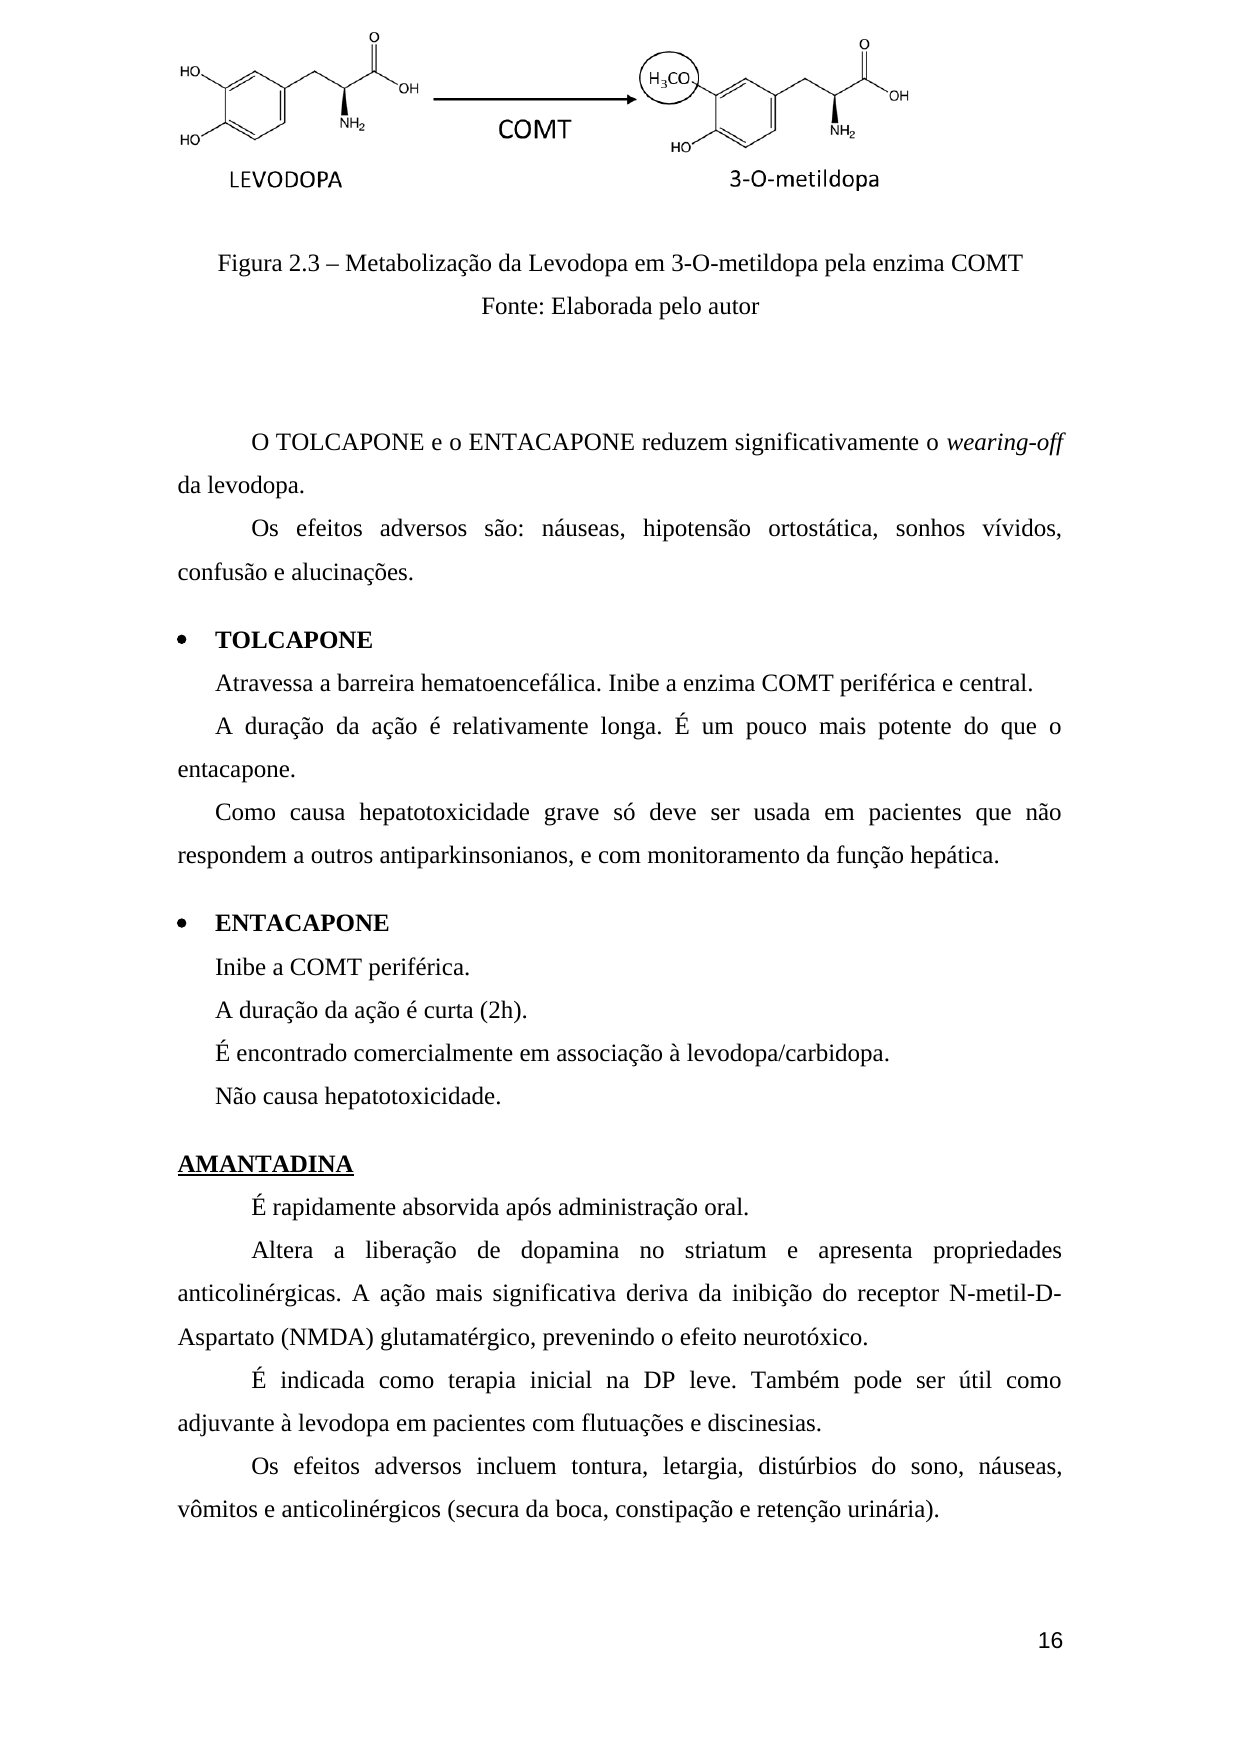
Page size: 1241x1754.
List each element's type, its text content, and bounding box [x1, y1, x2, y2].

text É indicada como terapia inicial na DP leve. Também pode ser útil como adjuvante à levodopa em pacientes com flutuações e discinesias. [177, 1365, 1063, 1437]
text Altera a liberação de dopamina no striatum e apresenta propriedades anticolinérgicas. A ação mais significativa deriva da inibição do receptor N-metil-D-Aspartato (NMDA) glutamatérgico, prevenindo o efeito neurotóxico. [177, 1235, 1063, 1350]
text Atravessa a barreira hematoencefálica. Inibe a enzima COMT periférica e central. [177, 668, 1063, 697]
text AMANTADINA [177, 1149, 1063, 1178]
text Inibe a COMT periférica. [177, 952, 1063, 980]
text Fonte: Elaborada pelo autor [177, 291, 1063, 320]
text O TOLCAPONE e o ENTACAPONE reduzem significativamente o wearing-off da levodopa. [177, 427, 1063, 499]
text Como causa hepatotoxicidade grave só deve ser usada em pacientes que não respondem a outros antiparkinsonianos, e com monitoramento da função hepática. [177, 797, 1063, 869]
text A duração da ação é curta (2h). [177, 995, 1063, 1023]
text Figura 2.3 – Metabolização da Levodopa em 3-O-metildopa pela enzima COMT [177, 248, 1063, 277]
text Os efeitos adversos incluem tontura, letargia, distúrbios do sono, náuseas, vômitos e anticolinérgicos (secura da boca, constipação e retenção urinária). [177, 1451, 1063, 1523]
list TOLCAPONE [177, 625, 1063, 653]
text A duração da ação é relativamente longa. É um pouco mais potente do que o entacapone. [177, 711, 1063, 783]
text É encontrado comercialmente em associação à levodopa/carbidopa. [177, 1038, 1063, 1067]
text Os efeitos adversos são: náuseas, hipotensão ortostática, sonhos vívidos, confusão e alucinações. [177, 513, 1063, 585]
text É rapidamente absorvida após administração oral. [177, 1192, 1063, 1221]
picture [177, 29, 911, 210]
text Não causa hepatotoxicidade. [177, 1081, 1063, 1110]
list ENTACAPONE [177, 908, 1063, 937]
